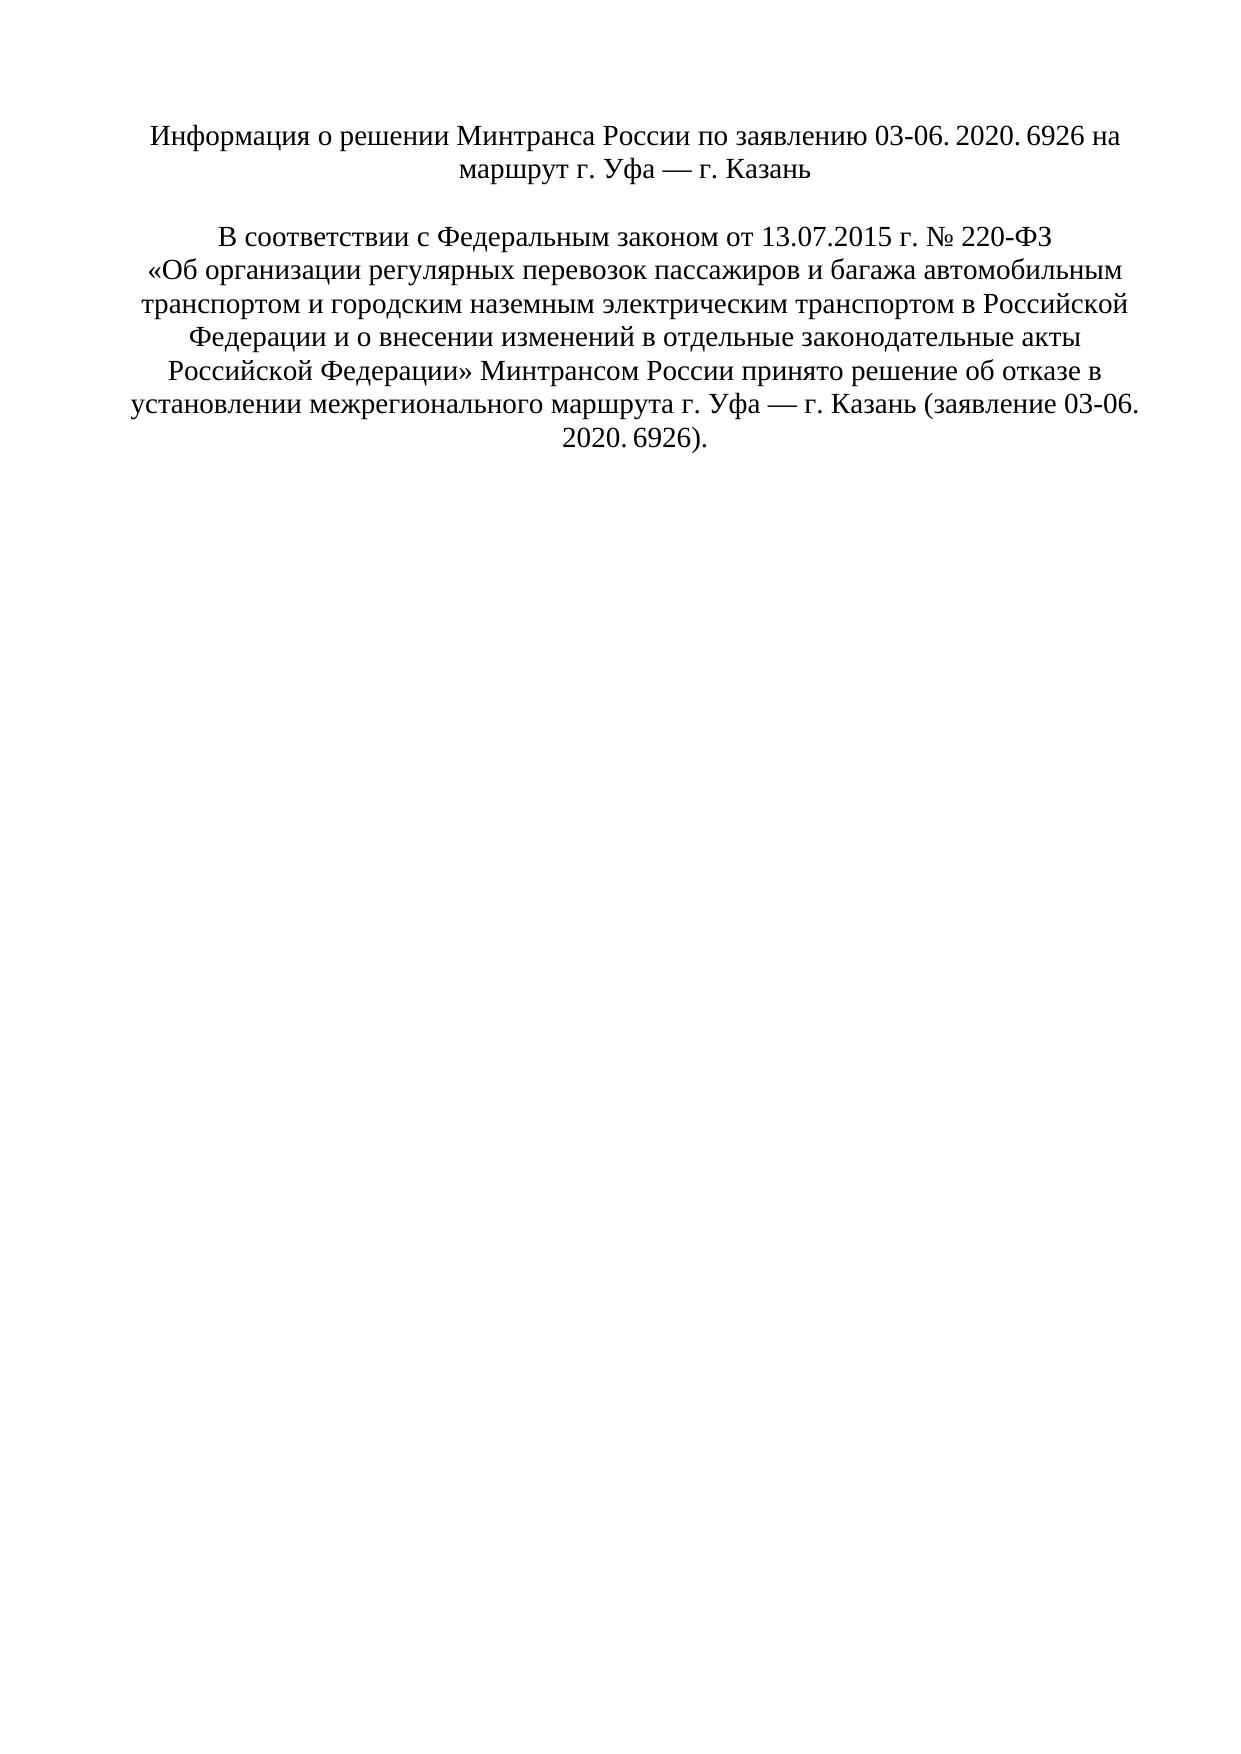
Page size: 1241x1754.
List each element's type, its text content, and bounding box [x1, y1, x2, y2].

text В соответствии с Федеральным законом от 13.07.2015 г. № 220-ФЗ «Об организации регулярных перевозок пассажиров и багажа автомобильным транспортом и городским наземным электрическим транспортом в Российской Федерации и о внесении изменений в отдельные законодательные акты Российской Федерации» Минтрансом России принято решение об отказе в установлении межрегионального маршрута г. Уфа — г. Казань (заявление 03-06. 2020. 6926). [118, 219, 1152, 453]
text Информация о решении Минтранса России по заявлению 03-06. 2020. 6926 на маршрут г. Уфа — г. Казань [118, 118, 1152, 185]
